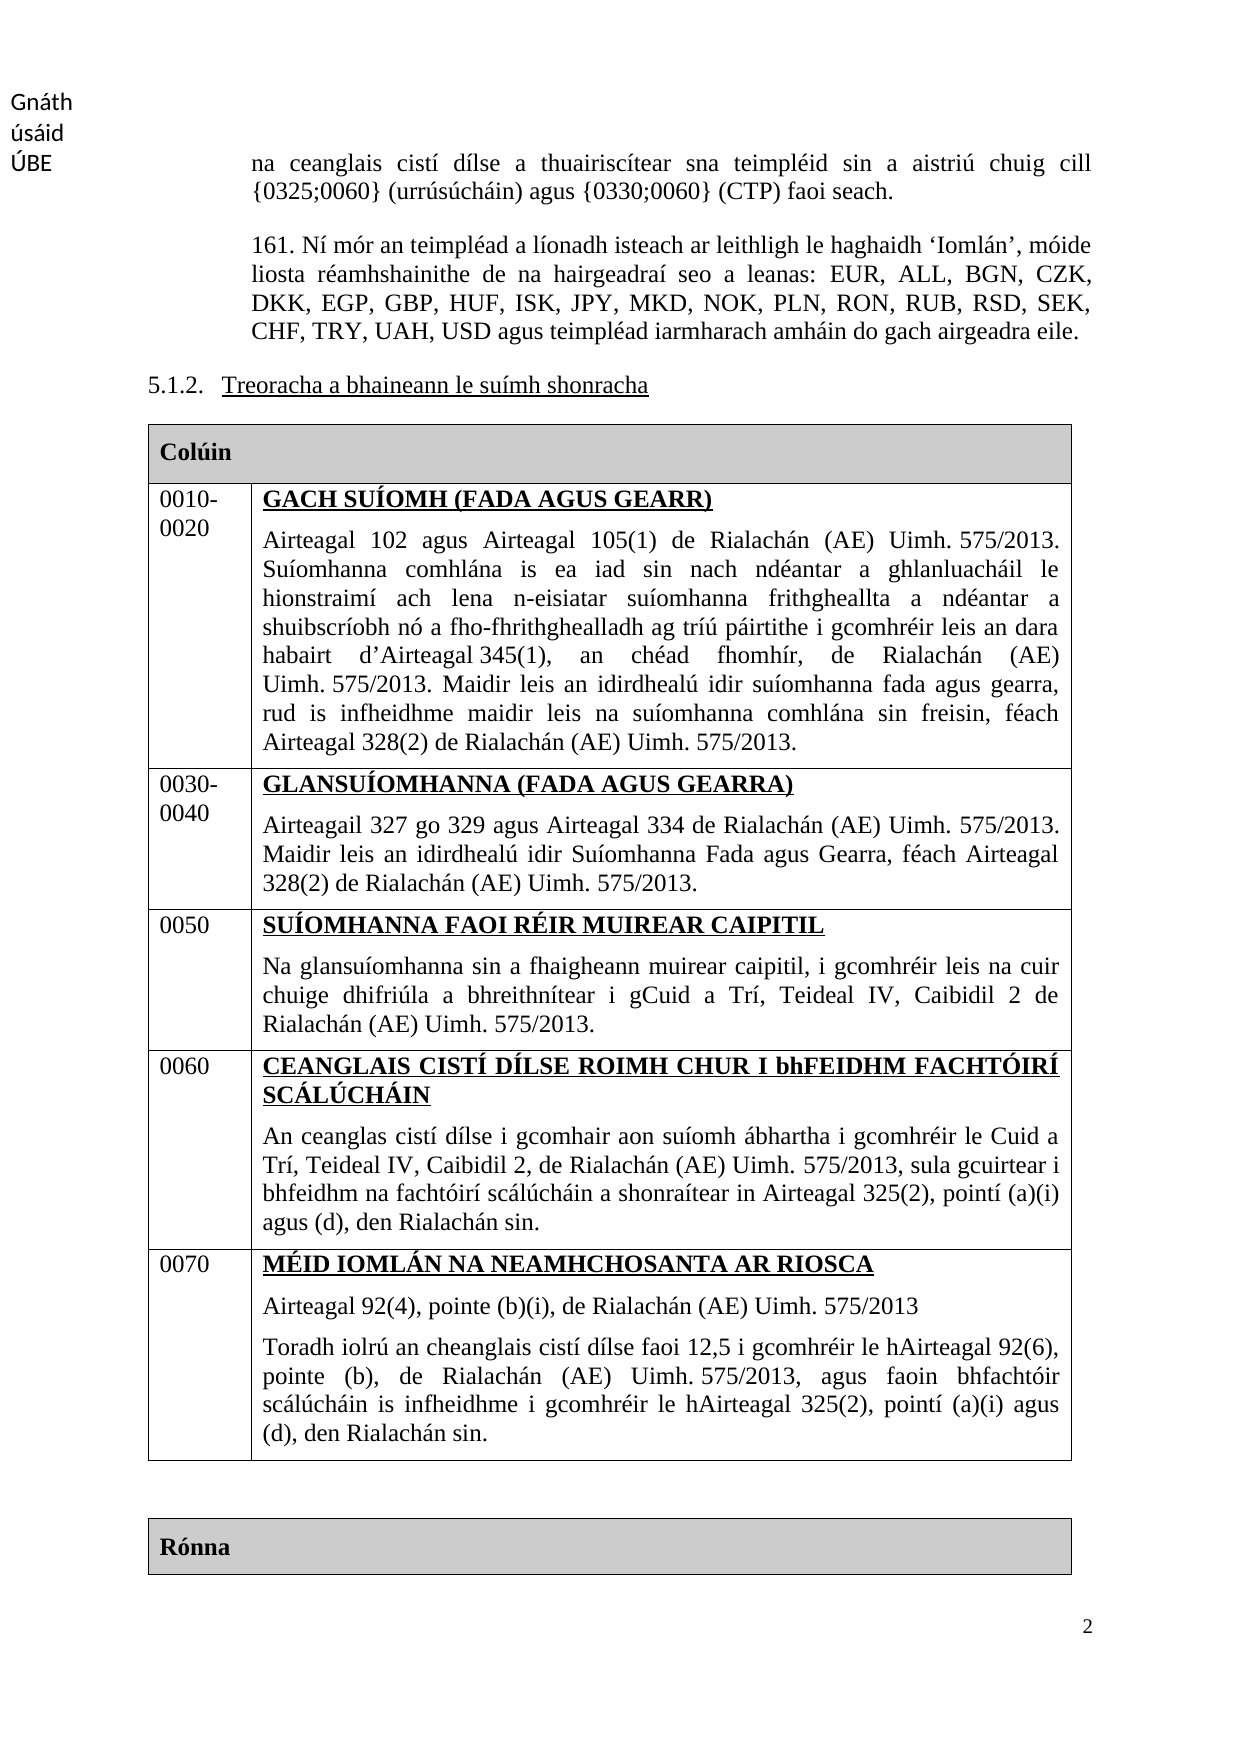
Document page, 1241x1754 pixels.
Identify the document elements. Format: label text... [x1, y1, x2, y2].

table_cell SUÍOMHANNA FAOI RÉIR MUIREAR CAIPITIL Na glansuíomhanna sin a fhaigheann muirear caipitil, i gcomhréir leis na cuir chuige dhifriúla a bhreithnítear i gCuid a Trí, Teideal IV, Caibidil 2 de Rialachán (AE) Uimh. 575/2013. [252, 910, 1071, 1050]
table_cell GACH SUÍOMH (FADA AGUS GEARR) Airteagal 102 agus Airteagal 105(1) de Rialachán (AE) Uimh. 575/2013. Suíomhanna comhlána is ea iad sin nach ndéantar a ghlanluacháil le hionstraimí ach lena n-eisiatar suíomhanna frithgheallta a ndéantar a shuibscríobh nó a fho-fhrithghealladh ag tríú páirtithe i gcomhréir leis an dara habairt d’Airteagal 345(1), an chéad fhomhír, de Rialachán (AE) Uimh. 575/2013. Maidir leis an idirdhealú idir suíomhanna fada agus gearra, rud is infheidhme maidir leis na suíomhanna comhlána sin freisin, féach Airteagal 328(2) de Rialachán (AE) Uimh. 575/2013. [252, 484, 1071, 768]
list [251, 148, 1093, 205]
table_cell 0010-0020 [149, 484, 251, 768]
table_cell 0030-0040 [149, 769, 251, 909]
table_cell MÉID IOMLÁN NA NEAMHCHOSANTA AR RIOSCA Airteagal 92(4), pointe (b)(i), de Rialachán (AE) Uimh. 575/2013 Toradh iolrú an cheanglais cistí dílse faoi 12,5 i gcomhréir le hAirteagal 92(6), pointe (b), de Rialachán (AE) Uimh. 575/2013, agus faoin bhfachtóir scálúcháin is infheidhme i gcomhréir le hAirteagal 325(2), pointí (a)(i) agus (d), den Rialachán sin. [252, 1250, 1071, 1459]
table_cell CEANGLAIS CISTÍ DÍLSE ROIMH CHUR I bhFEIDHM FACHTÓIRÍ SCÁLÚCHÁIN An ceanglas cistí dílse i gcomhair aon suíomh ábhartha i gcomhréir le Cuid a Trí, Teideal IV, Caibidil 2, de Rialachán (AE) Uimh. 575/2013, sula gcuirtear i bhfeidhm na fachtóirí scálúcháin a shonraítear in Airteagal 325(2), pointí (a)(i) agus (d), den Rialachán sin. [252, 1051, 1071, 1248]
table_cell GLANSUÍOMHANNA (FADA AGUS GEARRA) Airteagail 327 go 329 agus Airteagal 334 de Rialachán (AE) Uimh. 575/2013. Maidir leis an idirdhealú idir Suíomhanna Fada agus Gearra, féach Airteagal 328(2) de Rialachán (AE) Uimh. 575/2013. [252, 769, 1071, 909]
list 5.1.2. Treoracha a bhaineann le suímh shonracha [148, 370, 1093, 399]
table_header Colúin [149, 425, 1071, 483]
table_cell 0070 [149, 1250, 251, 1459]
table_cell 0050 [149, 910, 251, 1050]
table_cell 0060 [149, 1051, 251, 1248]
table_header Rónna [149, 1519, 1071, 1574]
